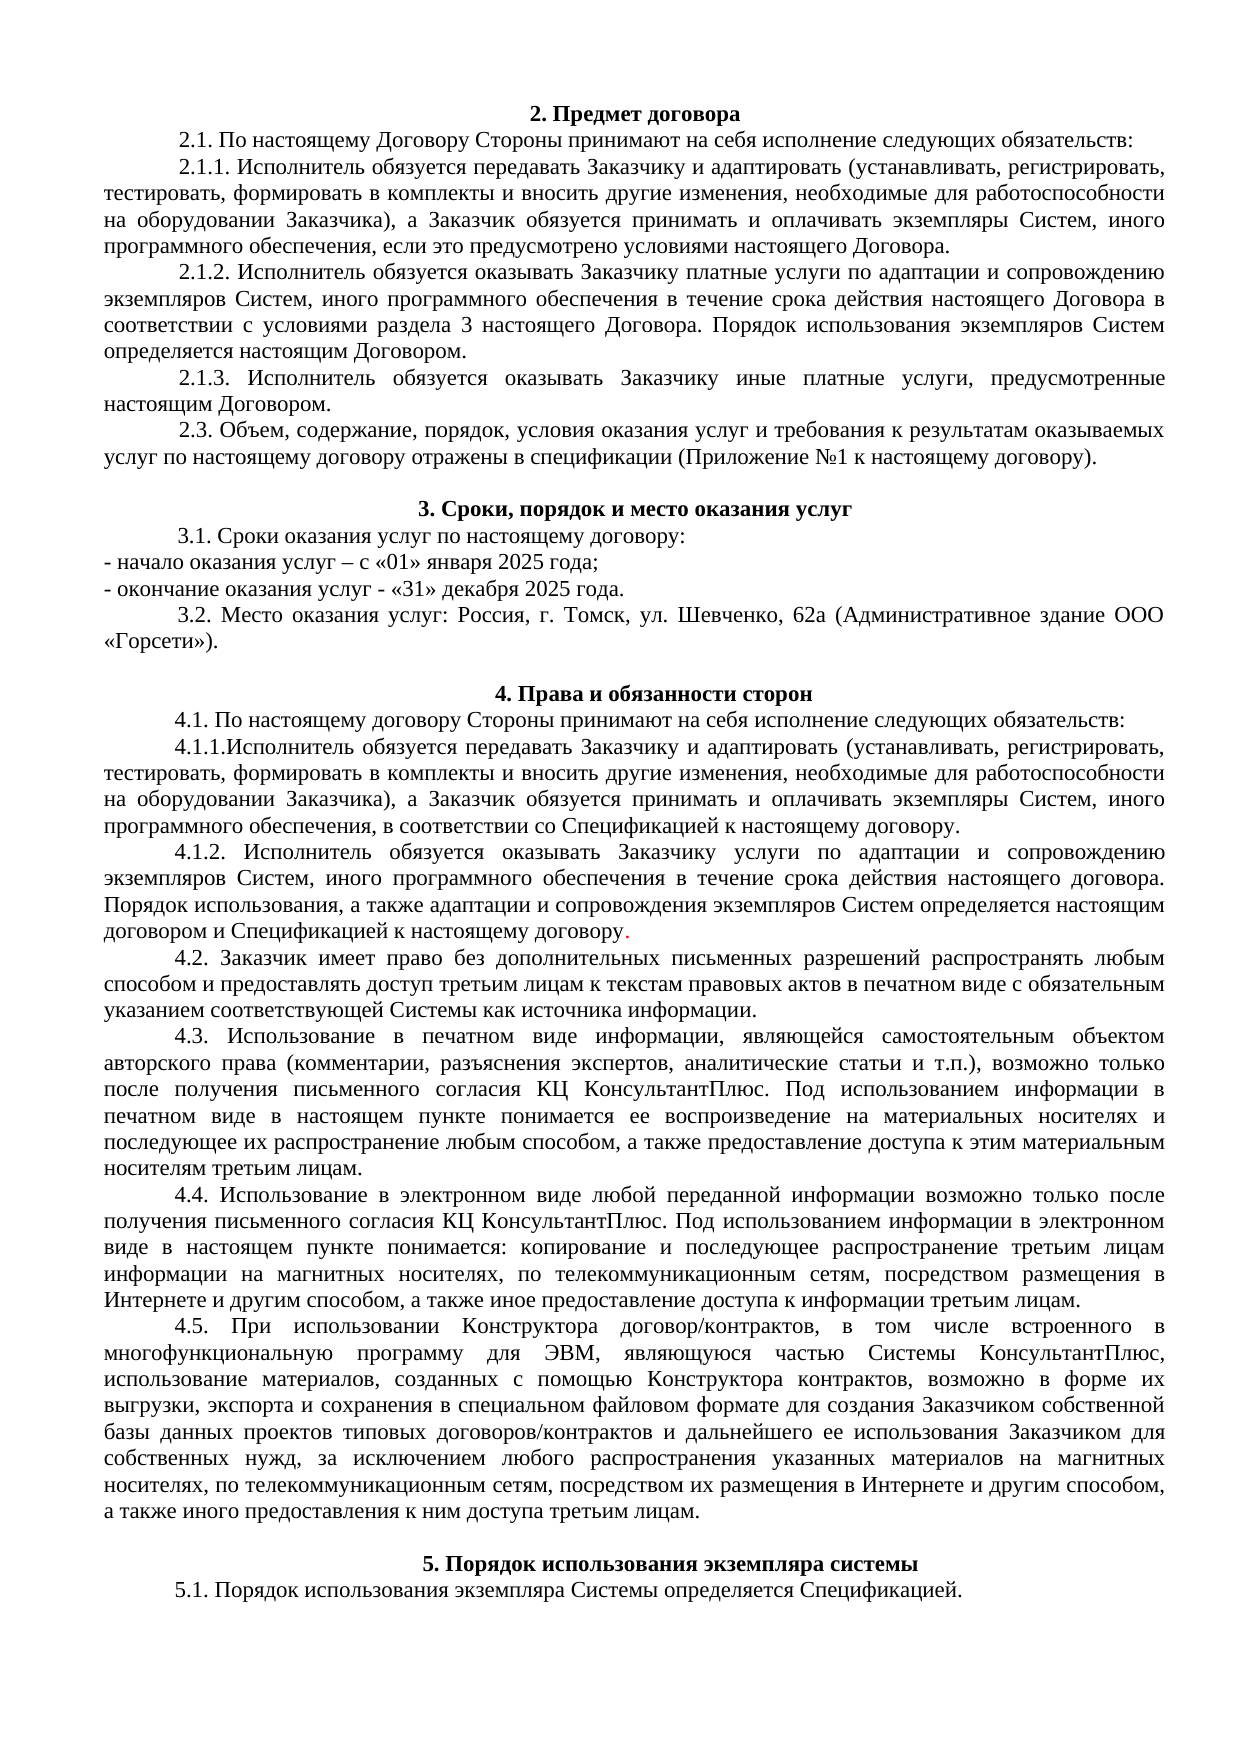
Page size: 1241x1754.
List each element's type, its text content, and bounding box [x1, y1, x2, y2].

text 3.1. Сроки оказания услуг по настоящему договору: [103, 522, 1167, 548]
text 5. Порядок использования экземпляра системы [103, 1550, 1167, 1576]
text 2.3. Объем, содержание, порядок, условия оказания услуг и требования к результатам оказываемых услуг по настоящему договору отражены в спецификации (Приложение №1 к настоящему договору). [103, 416, 1167, 469]
text 4.1. По настоящему договору Стороны принимают на себя исполнение следующих обязательств: [103, 706, 1167, 733]
text 3. Сроки, порядок и место оказания услуг [103, 496, 1167, 522]
text - окончание оказания услуг - «31» декабря 2025 года. [103, 574, 1167, 601]
text 4.1.2. Исполнитель обязуется оказывать Заказчику услуги по адаптации и сопровождению экземпляров Систем, иного программного обеспечения в течение срока действия настоящего договора. Порядок использования, а также адаптации и сопровождения экземпляров Систем определяется настоящим договором и Спецификацией к настоящему договору. [103, 838, 1167, 943]
text 4.3. Использование в печатном виде информации, являющейся самостоятельным объектом авторского права (комментарии, разъяснения экспертов, аналитические статьи и т.п.), возможно только после получения письменного согласия КЦ КонсультантПлюс. Под использованием информации в печатном виде в настоящем пункте понимается ее воспроизведение на материальных носителях и последующее их распространение любым способом, а также предоставление доступа к этим материальным носителям третьим лицам. [103, 1023, 1167, 1181]
text 2.1.3. Исполнитель обязуется оказывать Заказчику иные платные услуги, предусмотренные настоящим Договором. [103, 364, 1167, 416]
text - начало оказания услуг – с «01» января 2025 года; [103, 548, 1167, 574]
text 4.2. Заказчик имеет право без дополнительных письменных разрешений распространять любым способом и предоставлять доступ третьим лицам к текстам правовых актов в печатном виде с обязательным указанием соответствующей Системы как источника информации. [103, 943, 1167, 1023]
text 4.5. При использовании Конструктора договор/контрактов, в том числе встроенного в многофункциональную программу для ЭВМ, являющуюся частью Системы КонсультантПлюс, использование материалов, созданных с помощью Конструктора контрактов, возможно в форме их выгрузки, экспорта и сохранения в специальном файловом формате для создания Заказчиком собственной базы данных проектов типовых договоров/контрактов и дальнейшего ее использования Заказчиком для собственных нужд, за исключением любого распространения указанных материалов на магнитных носителях, по телекоммуникационным сетям, посредством их размещения в Интернете и другим способом, а также иного предоставления к ним доступа третьим лицам. [103, 1312, 1167, 1523]
text 2.1. По настоящему Договору Стороны принимают на себя исполнение следующих обязательств: [103, 127, 1167, 153]
text 2. Предмет договора [103, 100, 1167, 127]
text 4.1.1.Исполнитель обязуется передавать Заказчику и адаптировать (устанавливать, регистрировать, тестировать, формировать в комплекты и вносить другие изменения, необходимые для работоспособности на оборудовании Заказчика), а Заказчик обязуется принимать и оплачивать экземпляры Систем, иного программного обеспечения, в соответствии со Спецификацией к настоящему договору. [103, 733, 1167, 838]
text 2.1.2. Исполнитель обязуется оказывать Заказчику платные услуги по адаптации и сопровождению экземпляров Систем, иного программного обеспечения в течение срока действия настоящего Договора в соответствии с условиями раздела 3 настоящего Договора. Порядок использования экземпляров Систем определяется настоящим Договором. [103, 258, 1167, 364]
text 5.1. Порядок использования экземпляра Системы определяется Спецификацией. [103, 1576, 1167, 1602]
text 4.4. Использование в электронном виде любой переданной информации возможно только после получения письменного согласия КЦ КонсультантПлюс. Под использованием информации в электронном виде в настоящем пункте понимается: копирование и последующее распространение третьим лицам информации на магнитных носителях, по телекоммуникационным сетям, посредством размещения в Интернете и другим способом, а также иное предоставление доступа к информации третьим лицам. [103, 1181, 1167, 1312]
text 2.1.1. Исполнитель обязуется передавать Заказчику и адаптировать (устанавливать, регистрировать, тестировать, формировать в комплекты и вносить другие изменения, необходимые для работоспособности на оборудовании Заказчика), а Заказчик обязуется принимать и оплачивать экземпляры Систем, иного программного обеспечения, если это предусмотрено условиями настоящего Договора. [103, 153, 1167, 258]
text 4. Права и обязанности сторон [141, 680, 1167, 706]
text 3.2. Место оказания услуг: Россия, г. Томск, ул. Шевченко, 62а (Административное здание ООО «Горсети»). [103, 601, 1167, 654]
